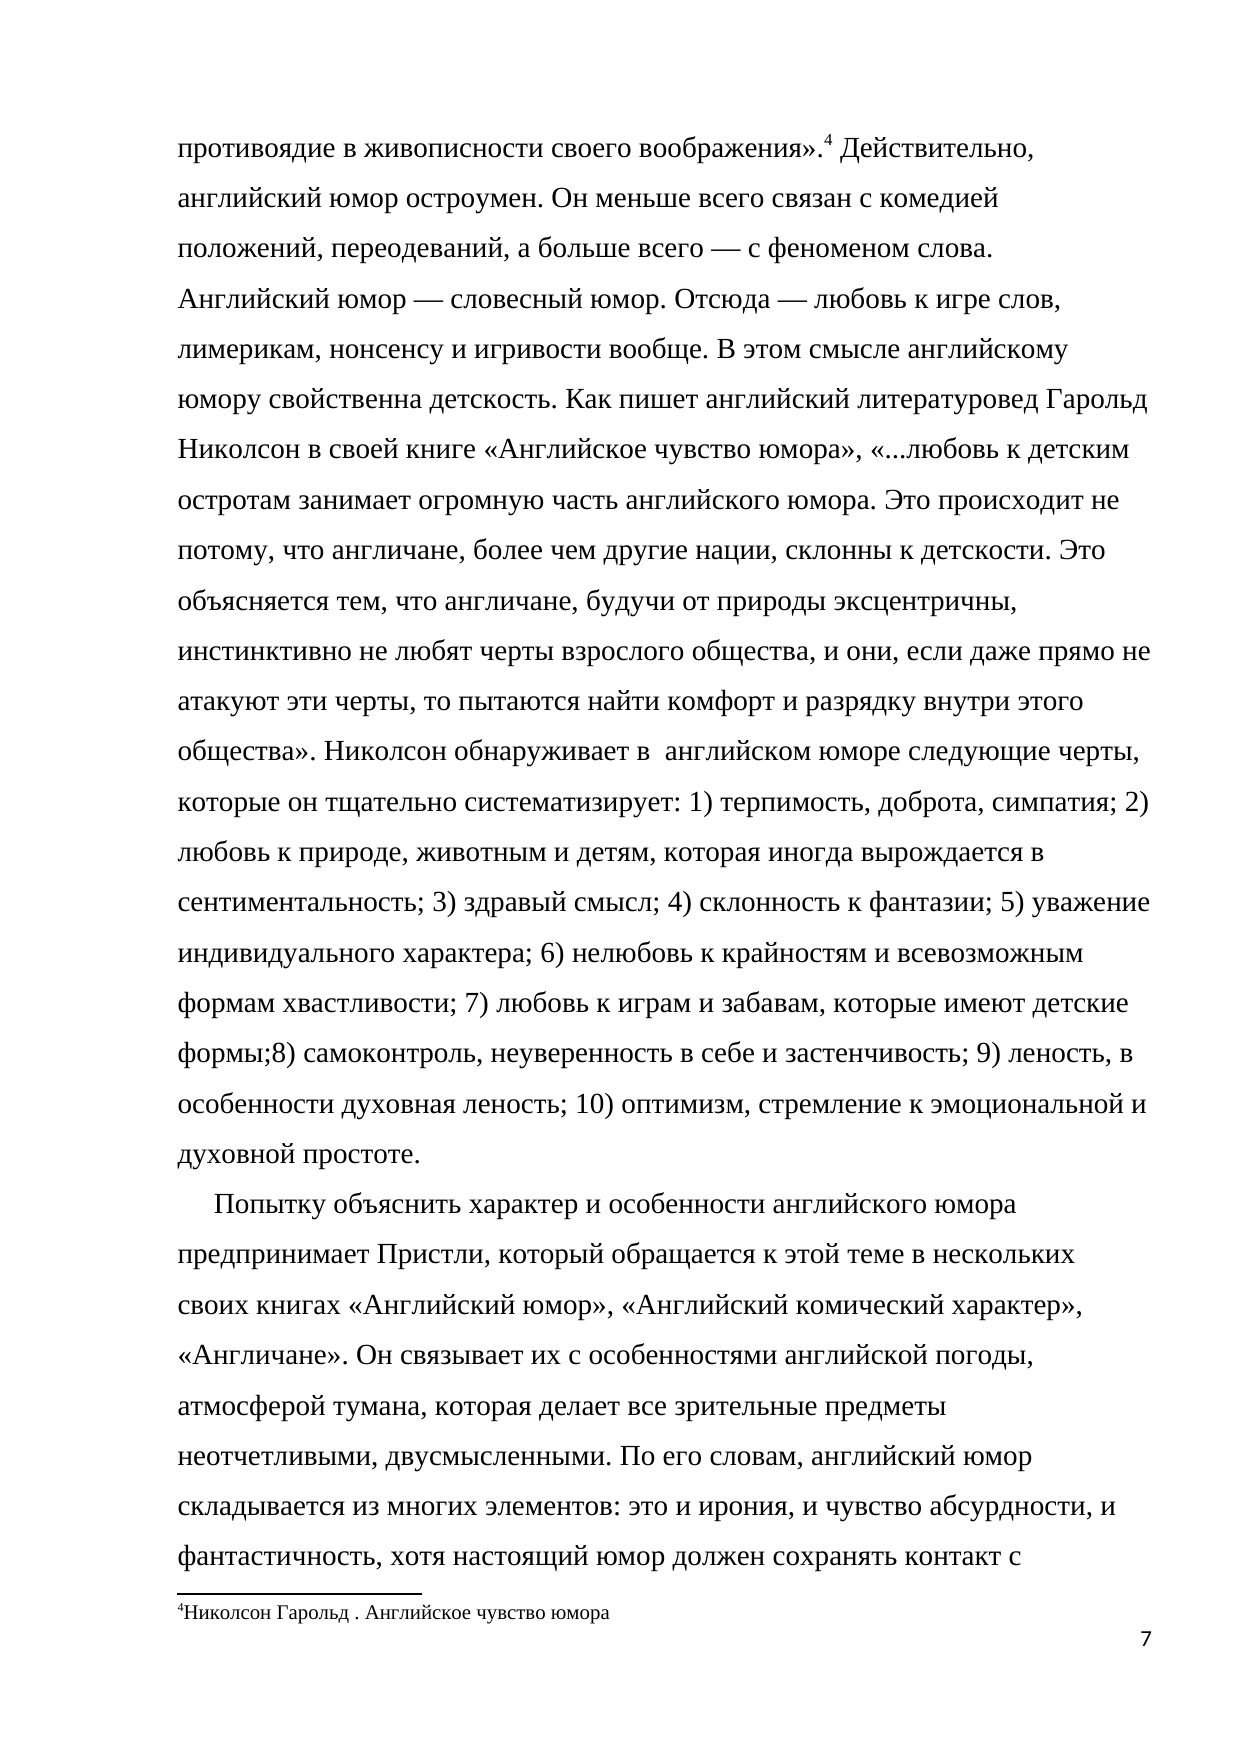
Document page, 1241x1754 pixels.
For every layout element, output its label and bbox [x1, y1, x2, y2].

text [177, 1186, 1152, 1572]
text [177, 130, 1152, 1169]
